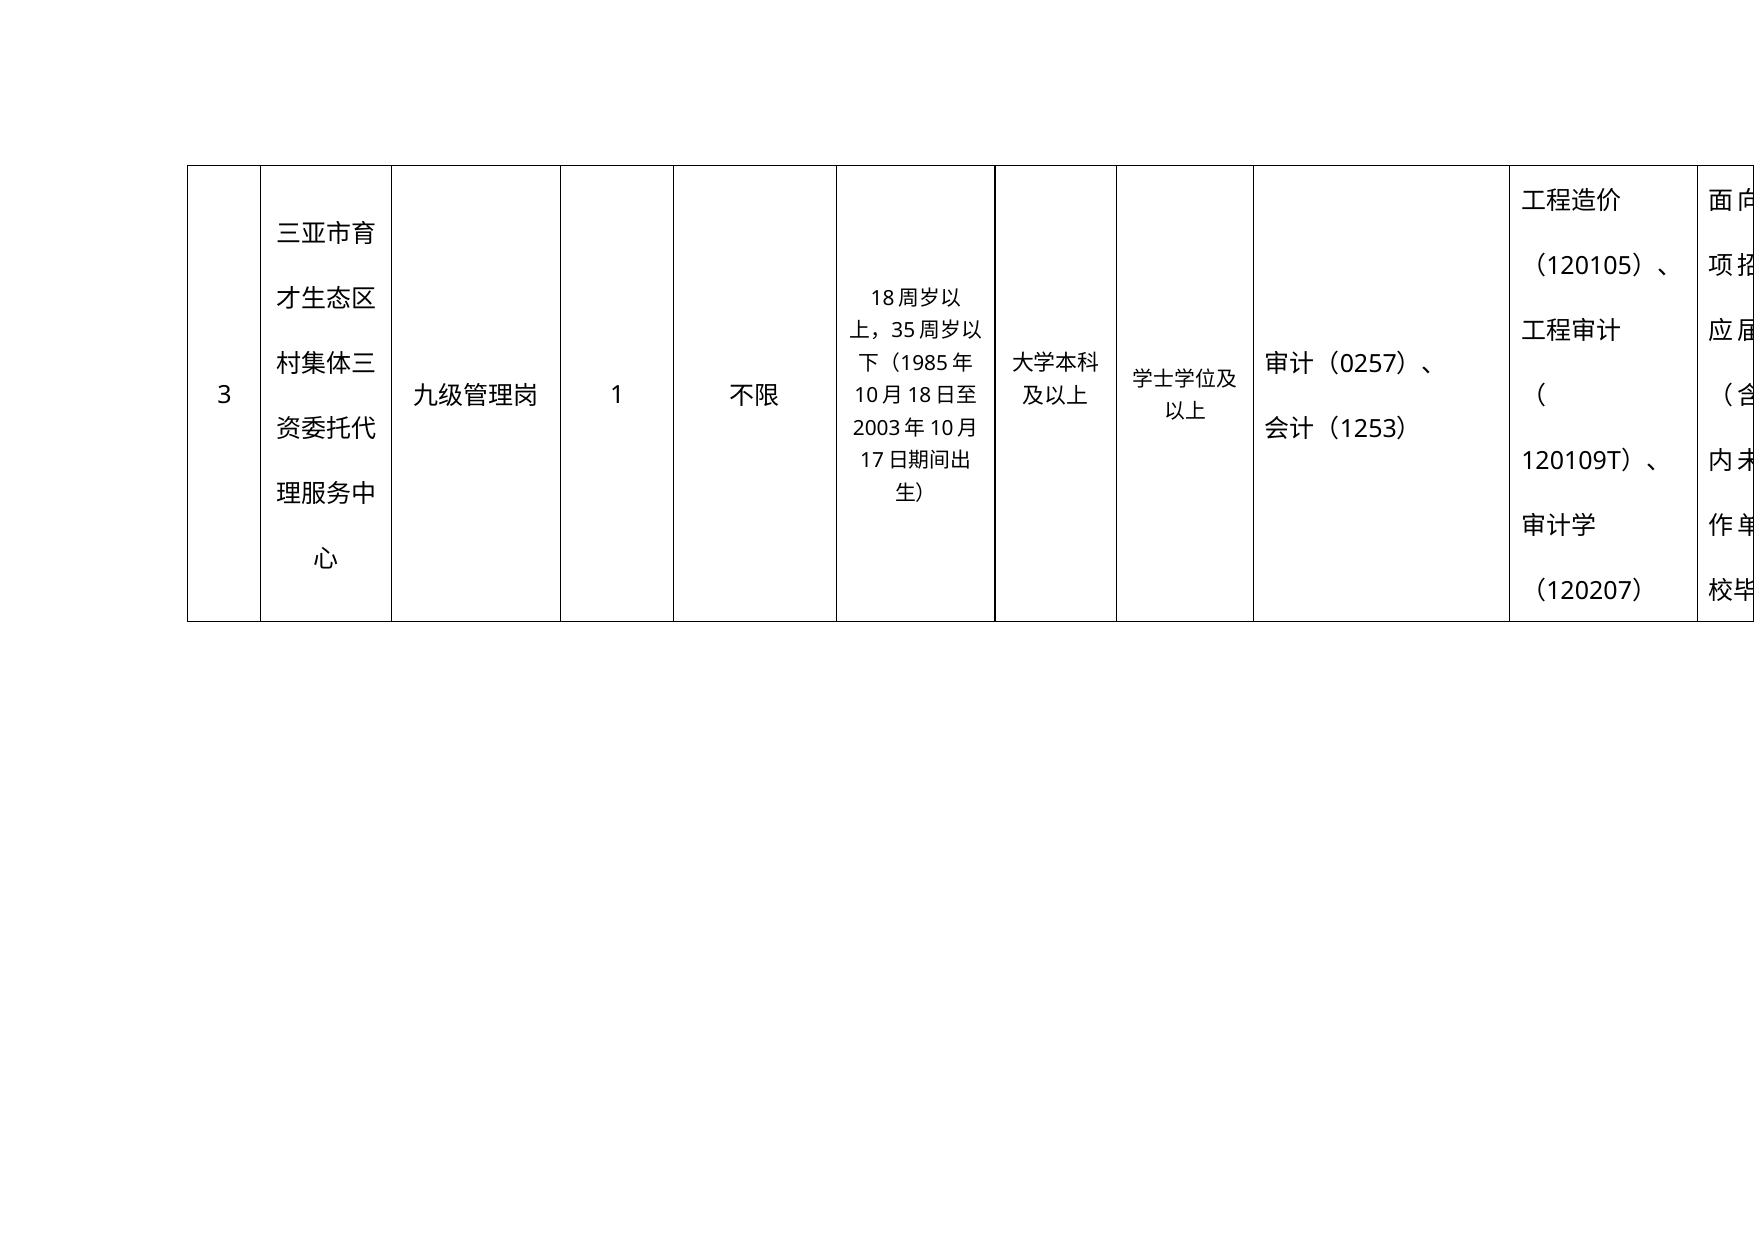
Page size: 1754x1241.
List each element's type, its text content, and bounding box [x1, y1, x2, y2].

table_cell 三亚市育才生态区村集体三资委托代理服务中心 [261, 166, 391, 621]
table_cell 1 [561, 166, 673, 621]
table_cell 大学本科及以上 [996, 166, 1116, 621]
table_cell 学士学位及以上 [1117, 166, 1253, 621]
table_cell 3 [188, 166, 260, 621]
table_cell 九级管理岗 [392, 166, 560, 621]
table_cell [837, 166, 994, 621]
table_cell 审计（0257）、 会计（1253） [1254, 166, 1509, 621]
table_cell 工程造价（120105）、 工程审计（120109T）、审计学（120207） [1510, 166, 1697, 621]
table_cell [1698, 166, 1753, 621]
table_cell 不限 [674, 166, 836, 621]
